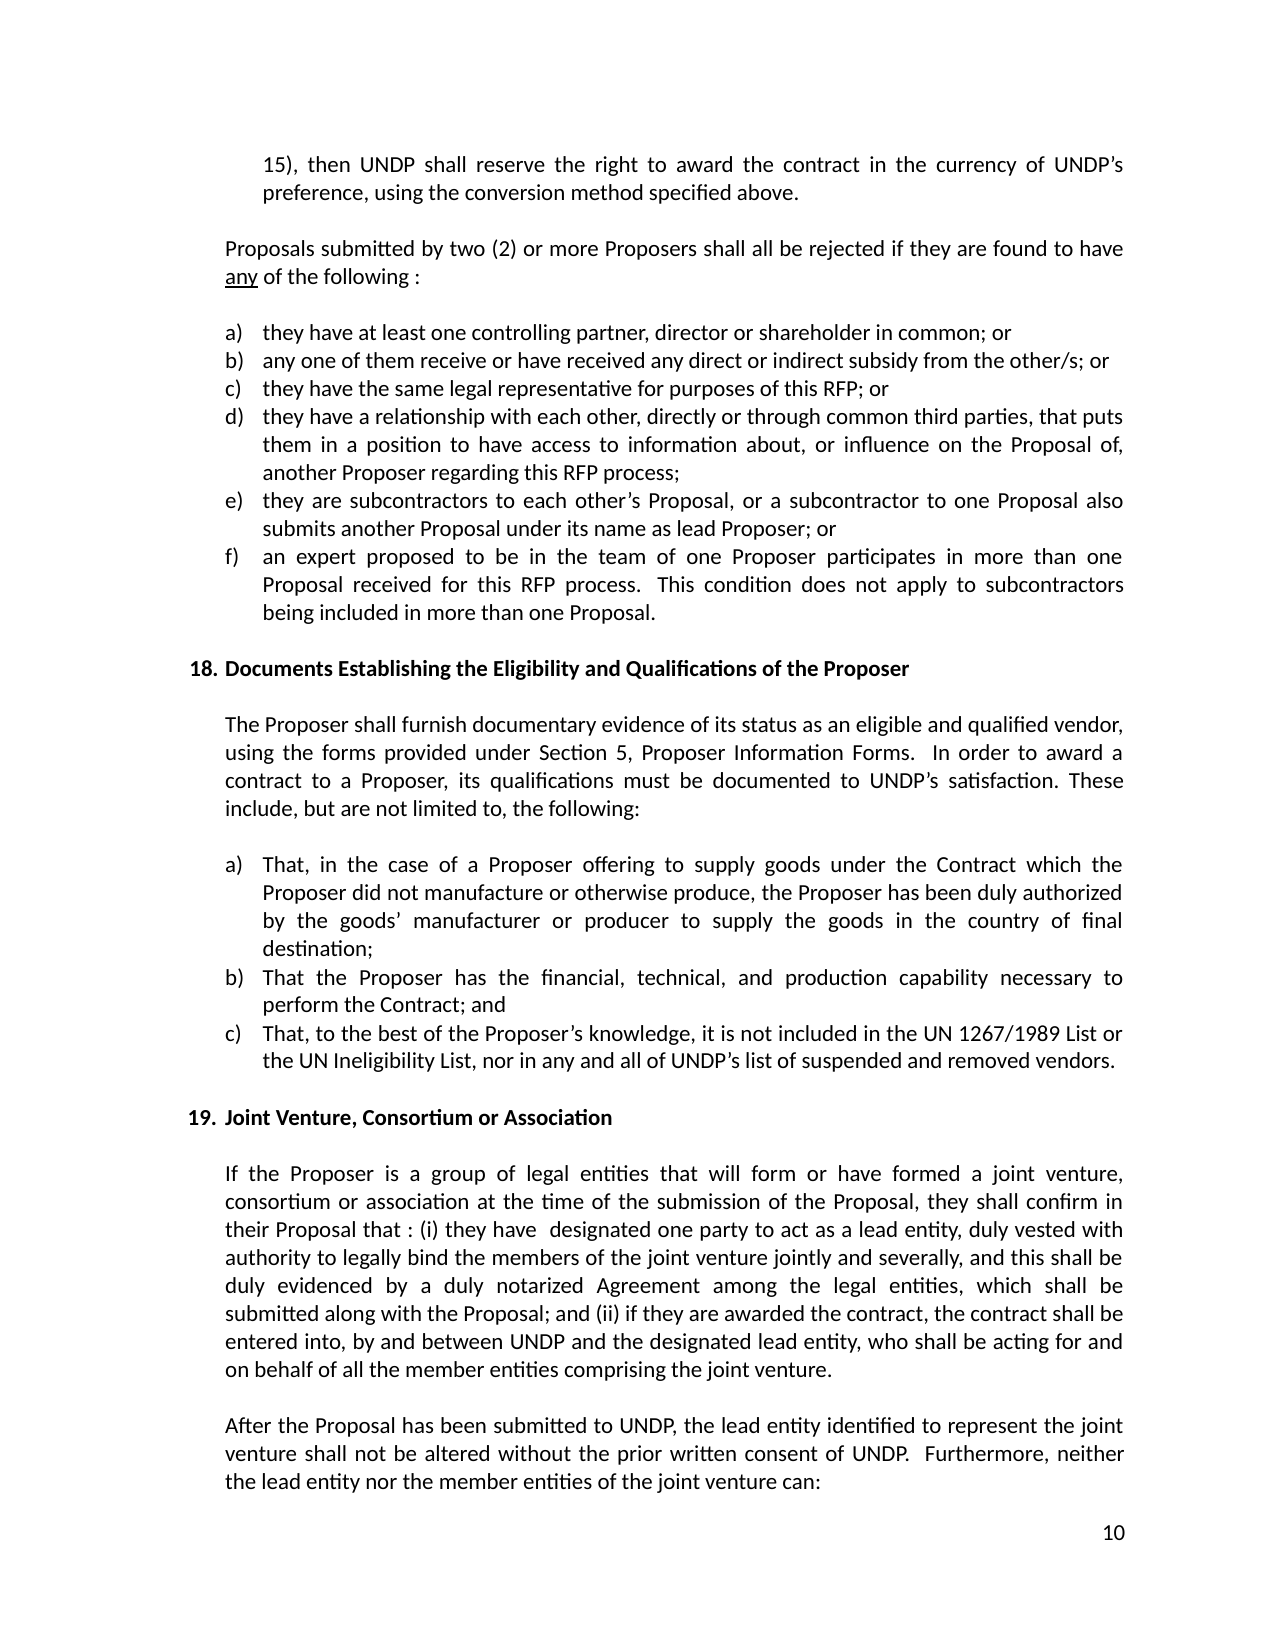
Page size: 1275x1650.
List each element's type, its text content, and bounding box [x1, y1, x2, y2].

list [225, 150, 1125, 206]
list That, in the case of a Proposer offering to supply goods under the Contract which the Proposer did not manufacture or otherwise produce, the Proposer has been duly authorized by the goods’ manufacturer or producer to supply the goods in the country of final destination; [225, 851, 1125, 963]
list they have at least one controlling partner, director or shareholder in common; or [225, 318, 1125, 346]
list any one of them receive or have received any direct or indirect subsidy from the other/s; or [225, 346, 1125, 374]
text Proposals submitted by two (2) or more Proposers shall all be rejected if they are found to have any of the following : [225, 234, 1125, 290]
list That, to the best of the Proposer’s knowledge, it is not included in the UN 1267/1989 List or the UN Ineligibility List, nor in any and all of UNDP’s list of suspended and removed vendors. [225, 1019, 1125, 1075]
text The Proposer shall furnish documentary evidence of its status as an eligible and qualified vendor, using the forms provided under Section 5, Proposer Information Forms. In order to award a contract to a Proposer, its qualifications must be documented to UNDP’s satisfaction. These include, but are not limited to, the following: [225, 710, 1125, 822]
text After the Proposal has been submitted to UNDP, the lead entity identified to represent the joint venture shall not be altered without the prior written consent of UNDP. Furthermore, neither the lead entity nor the member entities of the joint venture can: [225, 1411, 1125, 1495]
list Documents Establishing the Eligibility and Qualifications of the Proposer [189, 654, 1125, 682]
list That the Proposer has the financial, technical, and production capability necessary to perform the Contract; and [225, 963, 1125, 1019]
list they have the same legal representative for purposes of this RFP; or [225, 374, 1125, 402]
list they have a relationship with each other, directly or through common third parties, that puts them in a position to have access to information about, or influence on the Proposal of, another Proposer regarding this RFP process; [225, 402, 1125, 486]
list they are subcontractors to each other’s Proposal, or a subcontractor to one Proposal also submits another Proposal under its name as lead Proposer; or [225, 486, 1125, 542]
list Joint Venture, Consortium or Association [187, 1103, 1125, 1131]
text If the Proposer is a group of legal entities that will form or have formed a joint venture, consortium or association at the time of the submission of the Proposal, they shall confirm in their Proposal that : (i) they have designated one party to act as a lead entity, duly vested with authority to legally bind the members of the joint venture jointly and severally, and this shall be duly evidenced by a duly notarized Agreement among the legal entities, which shall be submitted along with the Proposal; and (ii) if they are awarded the contract, the contract shall be entered into, by and between UNDP and the designated lead entity, who shall be acting for and on behalf of all the member entities comprising the joint venture. [225, 1159, 1125, 1383]
list an expert proposed to be in the team of one Proposer participates in more than one Proposal received for this RFP process. This condition does not apply to subcontractors being included in more than one Proposal. [225, 542, 1125, 626]
